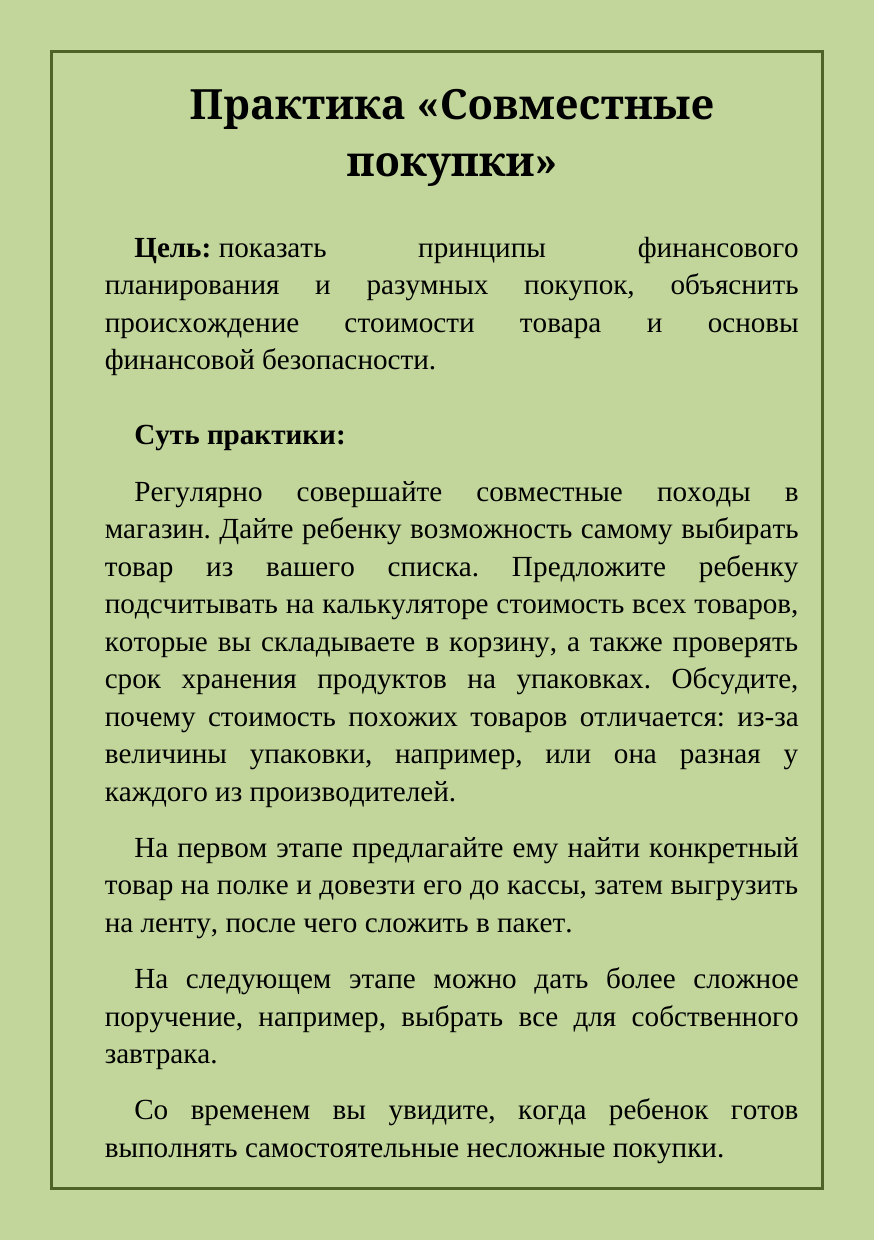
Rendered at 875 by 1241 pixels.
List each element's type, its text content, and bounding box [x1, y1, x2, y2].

text Со временем вы увидите, когда ребенок готов выполнять самостоятельные несложные покупки. [104, 1088, 799, 1163]
text Практика «Совместные покупки» [104, 75, 799, 188]
text Цель: показать принципы финансового планирования и разумных покупок, объяснить происхождение стоимости товара и основы финансовой безопасности. [104, 226, 799, 376]
text Регулярно совершайте совместные походы в магазин. Дайте ребенку возможность самому выбирать товар из вашего списка. Предложите ребенку подсчитывать на калькуляторе стоимость всех товаров, которые вы складываете в корзину, а также проверять срок хранения продуктов на упаковках. Обсудите, почему стоимость похожих товаров отличается: из-за величины упаковки, например, или она разная у каждого из производителей. [104, 470, 799, 807]
text На следующем этапе можно дать более сложное поручение, например, выбрать все для собственного завтрака. [104, 957, 799, 1070]
text Суть практики: [104, 413, 799, 451]
text На первом этапе предлагайте ему найти конкретный товар на полке и довезти его до кассы, затем выгрузить на ленту, после чего сложить в пакет. [104, 826, 799, 938]
